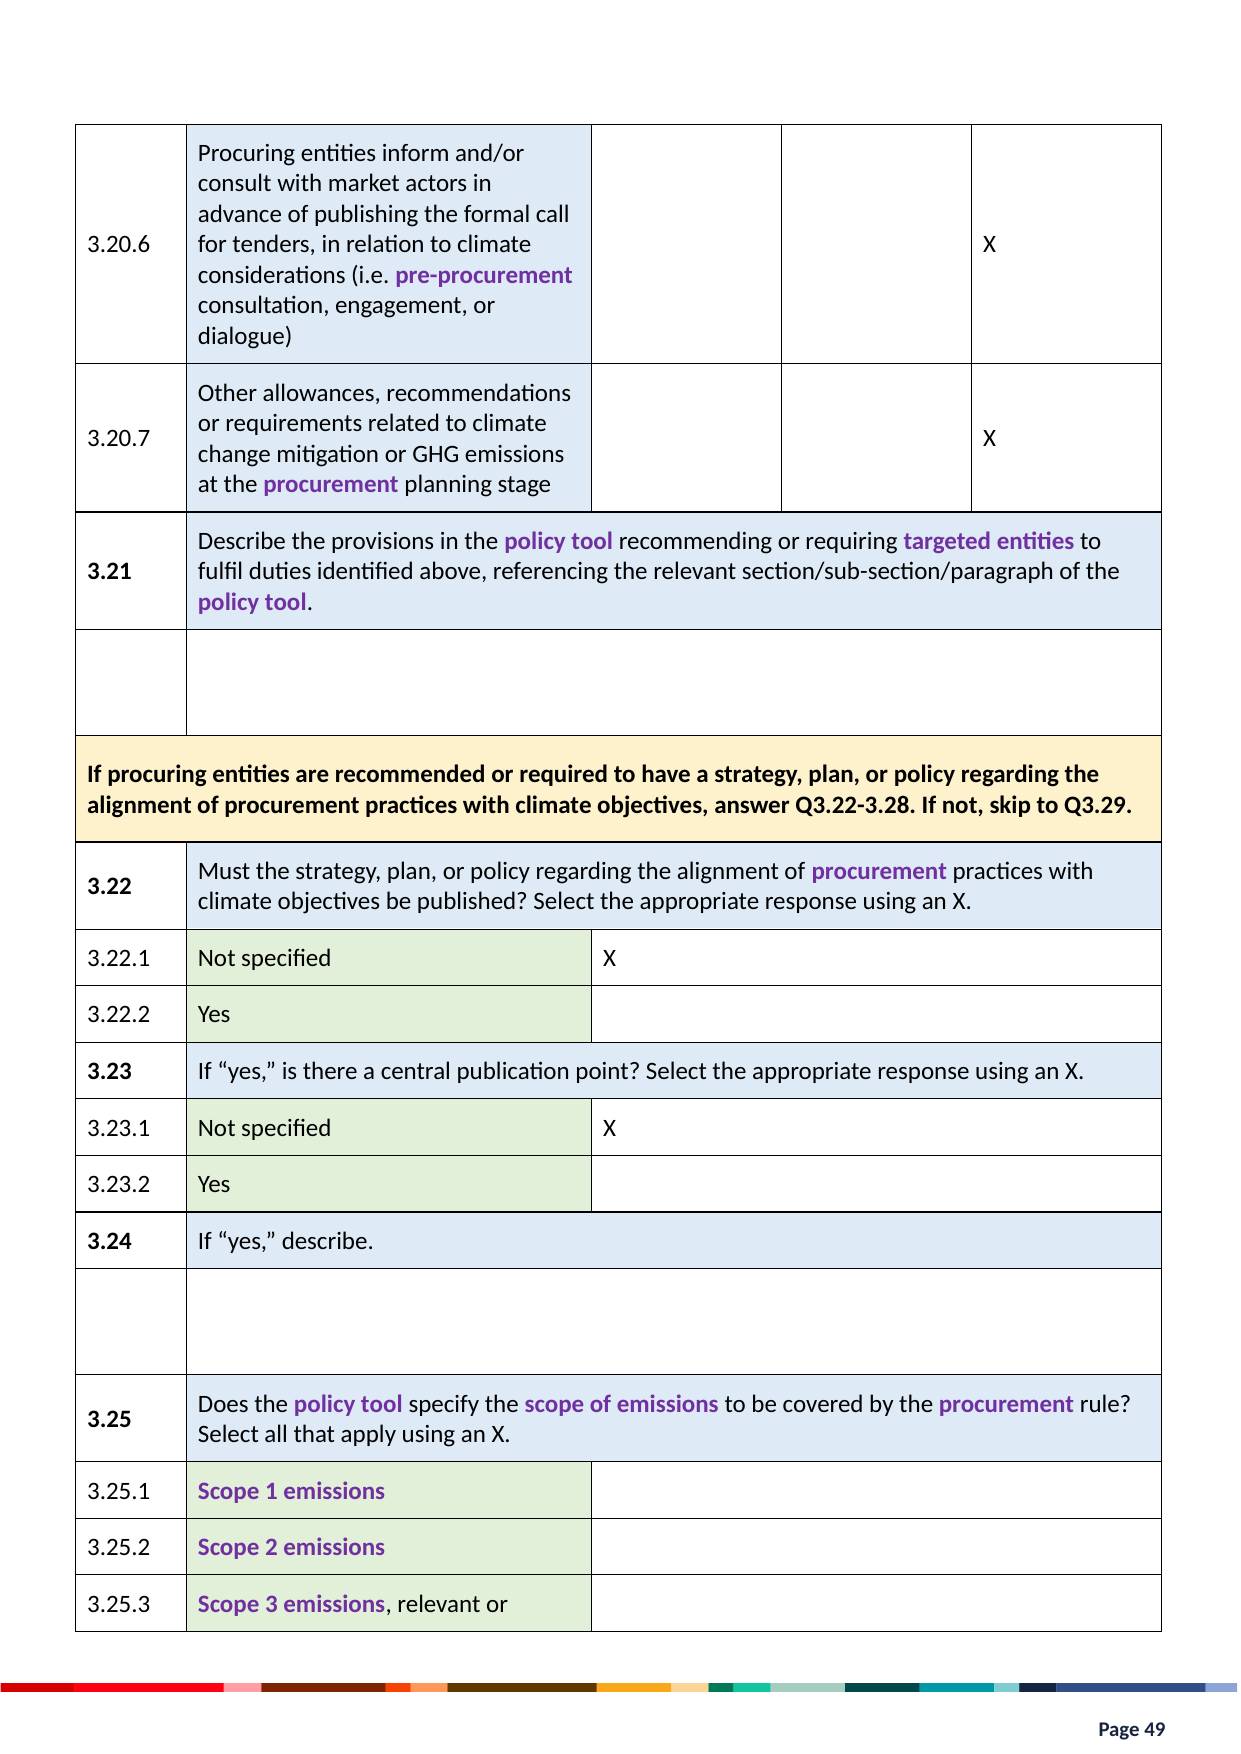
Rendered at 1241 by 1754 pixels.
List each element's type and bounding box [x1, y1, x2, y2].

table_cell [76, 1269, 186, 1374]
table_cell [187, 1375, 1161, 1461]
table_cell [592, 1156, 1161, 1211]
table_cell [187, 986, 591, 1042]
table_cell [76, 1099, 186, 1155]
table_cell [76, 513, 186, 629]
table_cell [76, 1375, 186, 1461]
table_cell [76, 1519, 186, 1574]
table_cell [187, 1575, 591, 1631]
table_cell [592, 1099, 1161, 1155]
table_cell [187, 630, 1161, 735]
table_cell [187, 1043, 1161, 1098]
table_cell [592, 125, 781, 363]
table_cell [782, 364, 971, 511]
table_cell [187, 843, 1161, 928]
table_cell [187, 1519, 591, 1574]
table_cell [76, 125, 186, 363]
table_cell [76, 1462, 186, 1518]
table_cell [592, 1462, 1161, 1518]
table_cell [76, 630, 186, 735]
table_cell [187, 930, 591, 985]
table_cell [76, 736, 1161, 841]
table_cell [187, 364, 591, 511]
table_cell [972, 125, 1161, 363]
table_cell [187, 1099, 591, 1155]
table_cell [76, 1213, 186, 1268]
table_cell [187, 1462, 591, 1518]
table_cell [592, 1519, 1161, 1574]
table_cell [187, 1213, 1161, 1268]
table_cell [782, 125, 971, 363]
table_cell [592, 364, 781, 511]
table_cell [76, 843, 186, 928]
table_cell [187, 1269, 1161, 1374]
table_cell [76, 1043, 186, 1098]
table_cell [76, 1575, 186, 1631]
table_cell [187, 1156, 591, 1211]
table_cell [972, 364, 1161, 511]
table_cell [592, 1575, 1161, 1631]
picture [0, 1683, 1236, 1692]
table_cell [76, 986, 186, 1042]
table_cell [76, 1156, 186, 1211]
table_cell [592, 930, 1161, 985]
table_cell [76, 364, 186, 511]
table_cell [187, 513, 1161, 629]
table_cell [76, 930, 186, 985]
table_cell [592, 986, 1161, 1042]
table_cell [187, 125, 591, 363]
